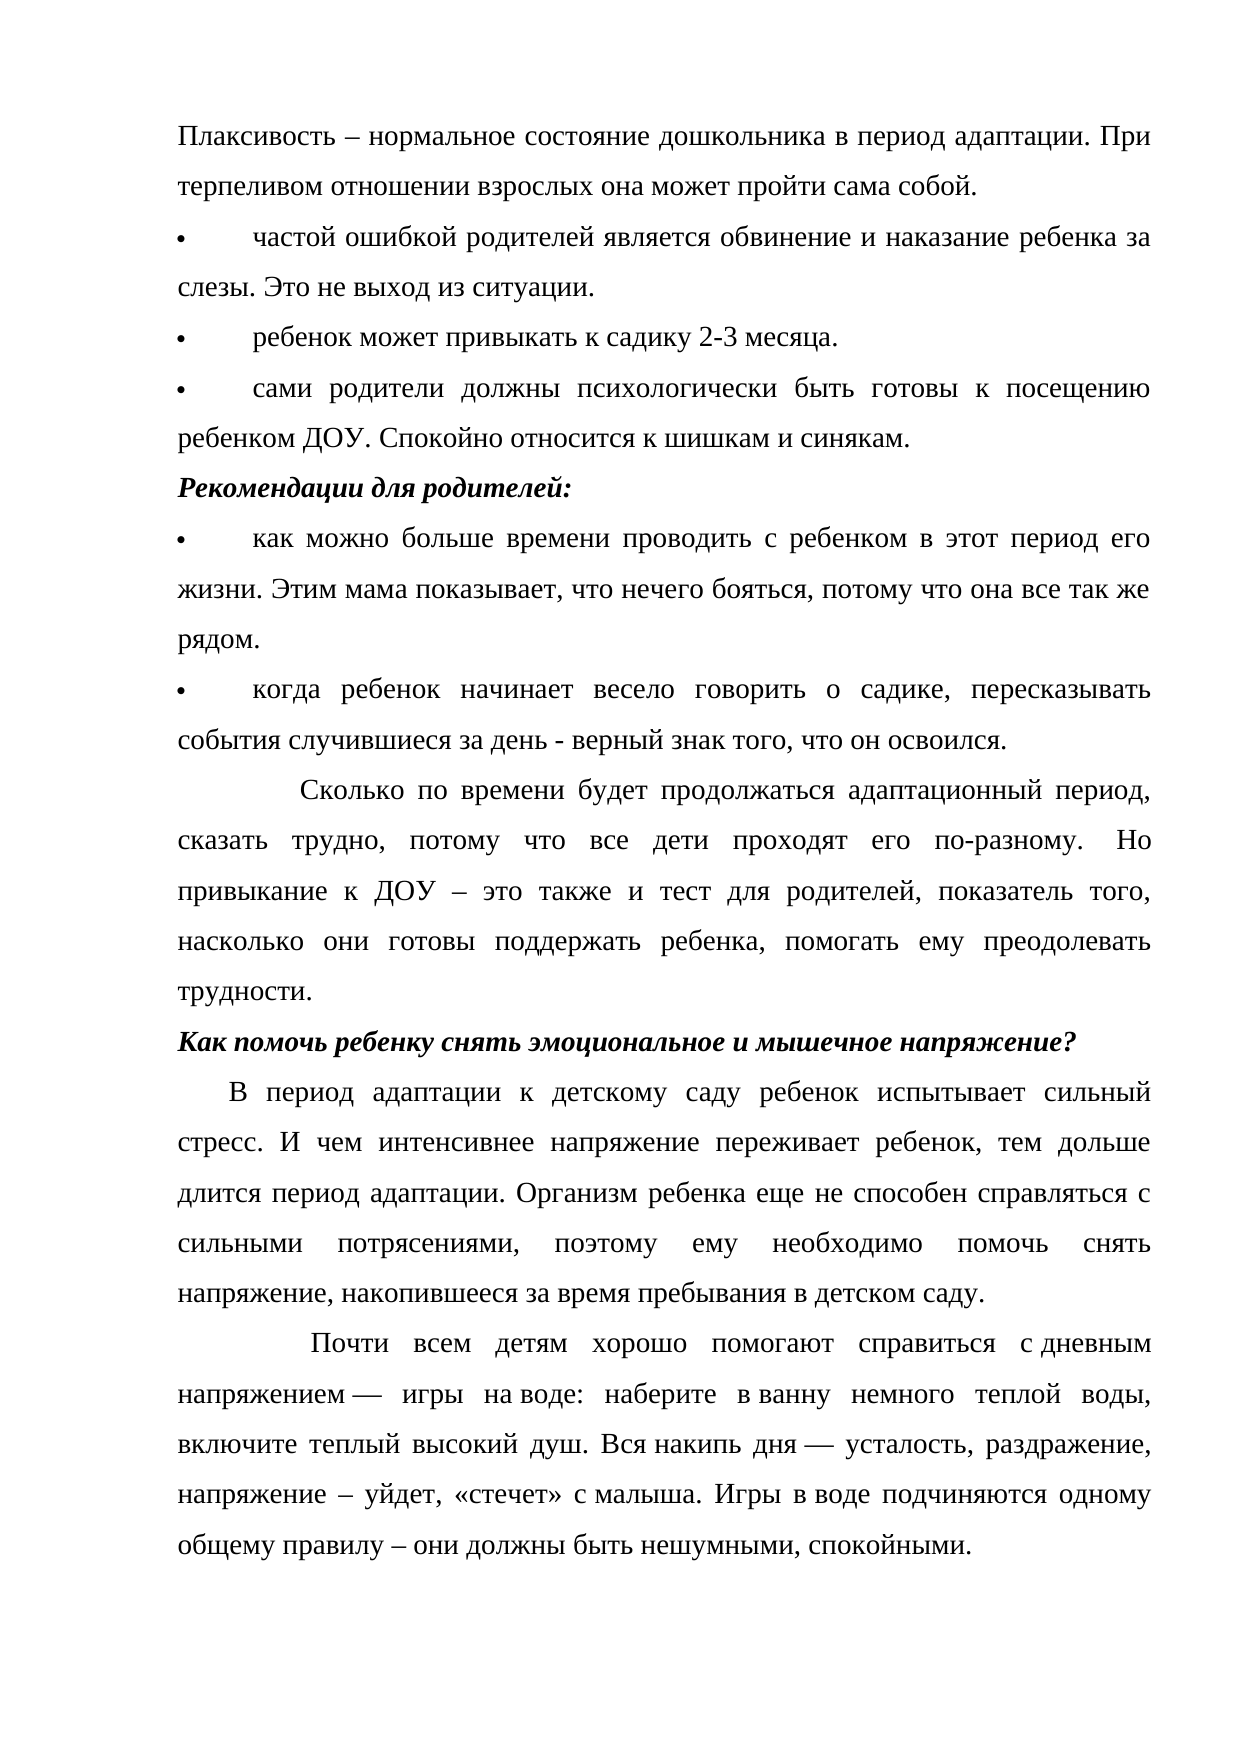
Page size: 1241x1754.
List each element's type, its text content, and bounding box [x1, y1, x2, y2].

list как можно больше времени проводить с ребенком в этот период его жизни. Этим мама показывает, что нечего бояться, потому что она все так же рядом. [177, 521, 1152, 655]
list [177, 118, 1152, 202]
list сами родители должны психологически быть готовы к посещению ребенком ДОУ. Спокойно относится к шишкам и синякам. [177, 370, 1152, 453]
text Как помочь ребенку снять эмоциональное и мышечное напряжение? [177, 1024, 1152, 1057]
text Рекомендации для родителей: [177, 470, 1152, 504]
text Сколько по времени будет продолжаться адаптационный период, сказать трудно, потому что все дети проходят его по-разному. Но привыкание к ДОУ – это также и тест для родителей, показатель того, насколько они готовы поддержать ребенка, помогать ему преодолевать трудности. [177, 772, 1152, 1007]
list когда ребенок начинает весело говорить о садике, пересказывать события случившиеся за день - верный знак того, что он освоился. [177, 672, 1152, 755]
list частой ошибкой родителей является обвинение и наказание ребенка за слезы. Это не выход из ситуации. [177, 219, 1152, 303]
text В период адаптации к детскому саду ребенок испытывает сильный стресс. И чем интенсивнее напряжение переживает ребенок, тем дольше длится период адаптации. Организм ребенка еще не способен справляться с сильными потрясениями, поэтому ему необходимо помочь снять напряжение, накопившееся за время пребывания в детском саду. [177, 1074, 1152, 1309]
list ребенок может привыкать к садику 2-3 месяца. [177, 319, 1152, 353]
text Почти всем детям хорошо помогают справиться с дневным напряжением — игры на воде: наберите в ванну немного теплой воды, включите теплый высокий душ. Вся накипь дня — усталость, раздражение, напряжение – уйдет, «стечет» с малыша. Игры в воде подчиняются одному общему правилу – они должны быть нешумными, спокойными. [177, 1326, 1152, 1560]
